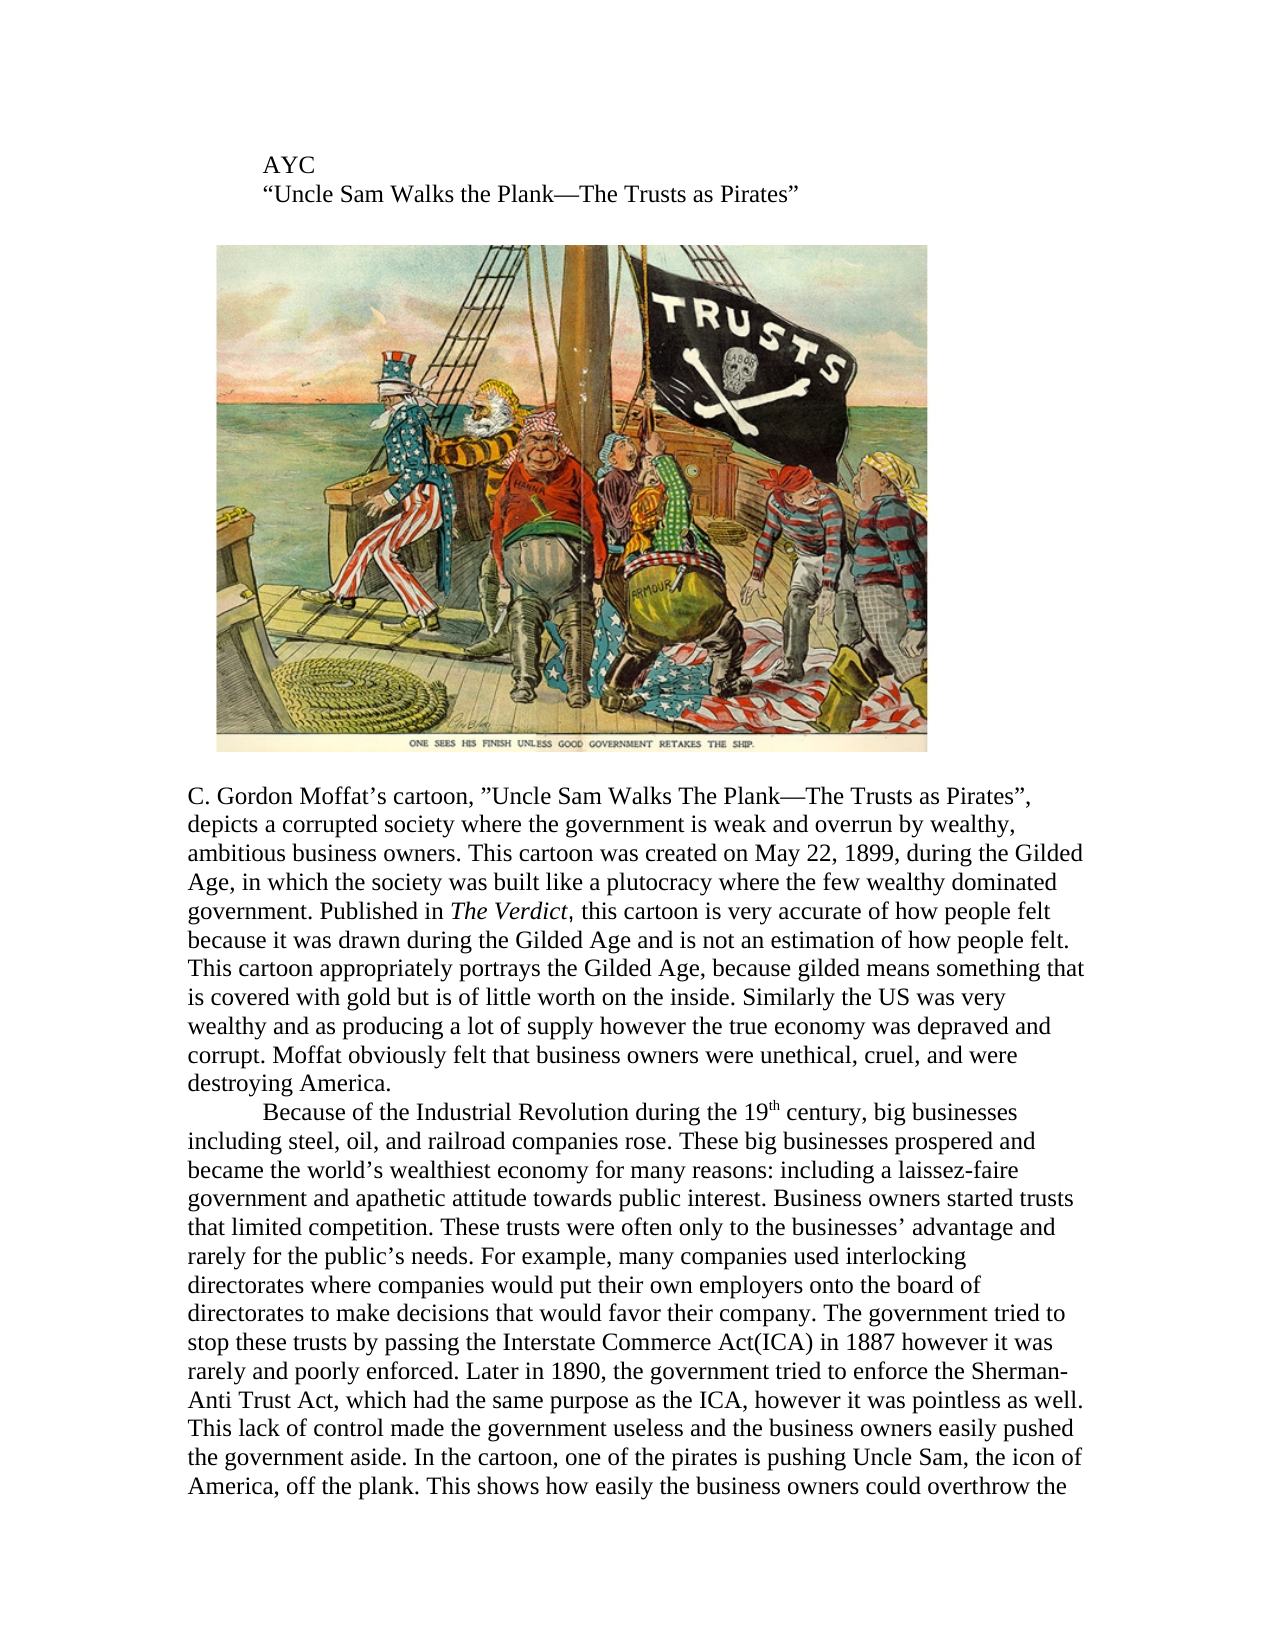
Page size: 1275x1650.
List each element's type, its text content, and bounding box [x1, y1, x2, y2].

text AYC [187, 150, 1087, 179]
picture [187, 245, 957, 752]
text “Uncle Sam Walks the Plank—The Trusts as Pirates” [187, 179, 1087, 207]
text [187, 1097, 1087, 1500]
text C. Gordon Moffat’s cartoon, ”Uncle Sam Walks The Plank—The Trusts as Pirates”, depicts a corrupted society where the government is weak and overrun by wealthy, ambitious business owners. This cartoon was created on May 22, 1899, during the Gilded Age, in which the society was built like a plutocracy where the few wealthy dominated government. Published in The Verdict, this cartoon is very accurate of how people felt because it was drawn during the Gilded Age and is not an estimation of how people felt. This cartoon appropriately portrays the Gilded Age, because gilded means something that is covered with gold but is of little worth on the inside. Similarly the US was very wealthy and as producing a lot of supply however the true economy was depraved and corrupt. Moffat obviously felt that business owners were unethical, cruel, and were destroying America. [187, 781, 1087, 1097]
